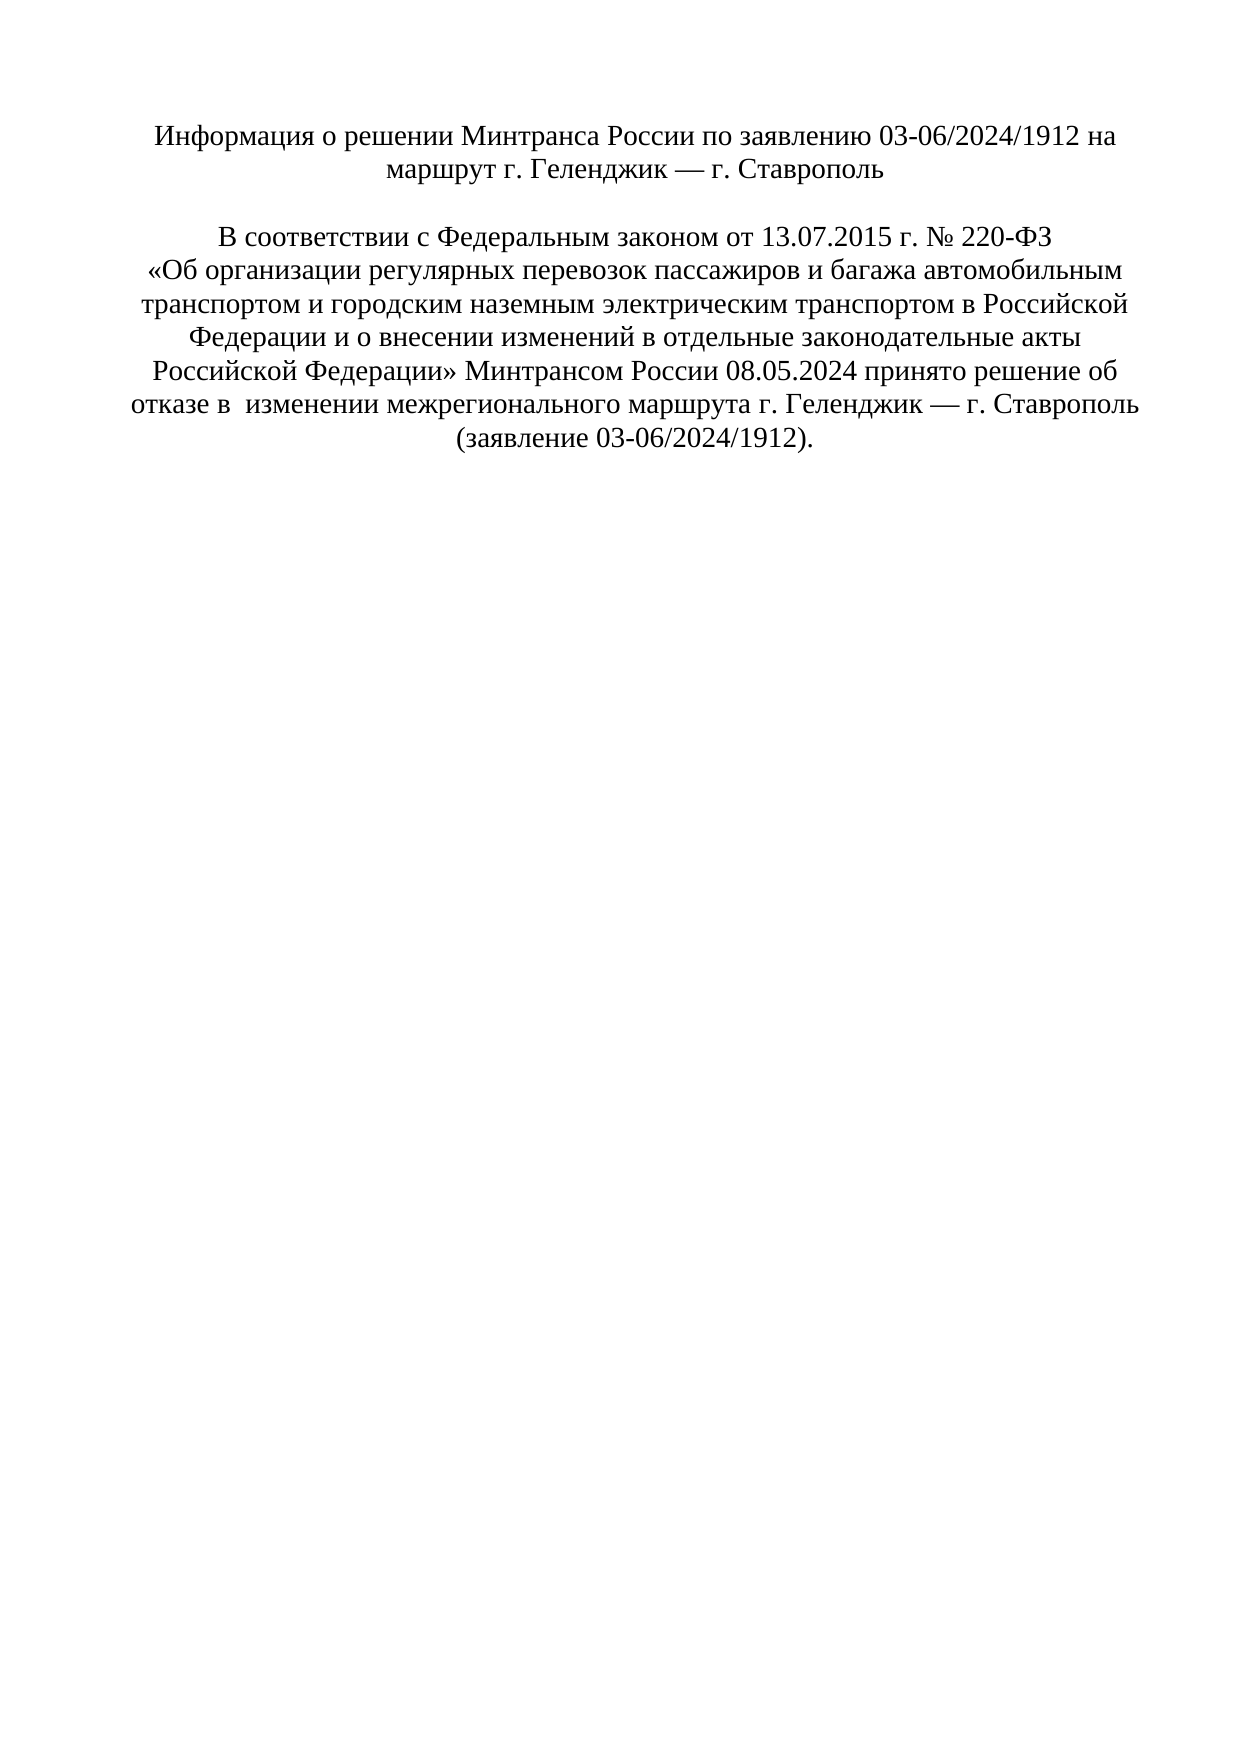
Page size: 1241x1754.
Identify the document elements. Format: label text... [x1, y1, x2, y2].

text В соответствии с Федеральным законом от 13.07.2015 г. № 220-ФЗ «Об организации регулярных перевозок пассажиров и багажа автомобильным транспортом и городским наземным электрическим транспортом в Российской Федерации и о внесении изменений в отдельные законодательные акты Российской Федерации» Минтрансом России 08.05.2024 принято решение об отказе в изменении межрегионального маршрута г. Геленджик — г. Ставрополь (заявление 03-06/2024/1912). [118, 219, 1152, 453]
text Информация о решении Минтранса России по заявлению 03-06/2024/1912 на маршрут г. Геленджик — г. Ставрополь [118, 118, 1152, 185]
